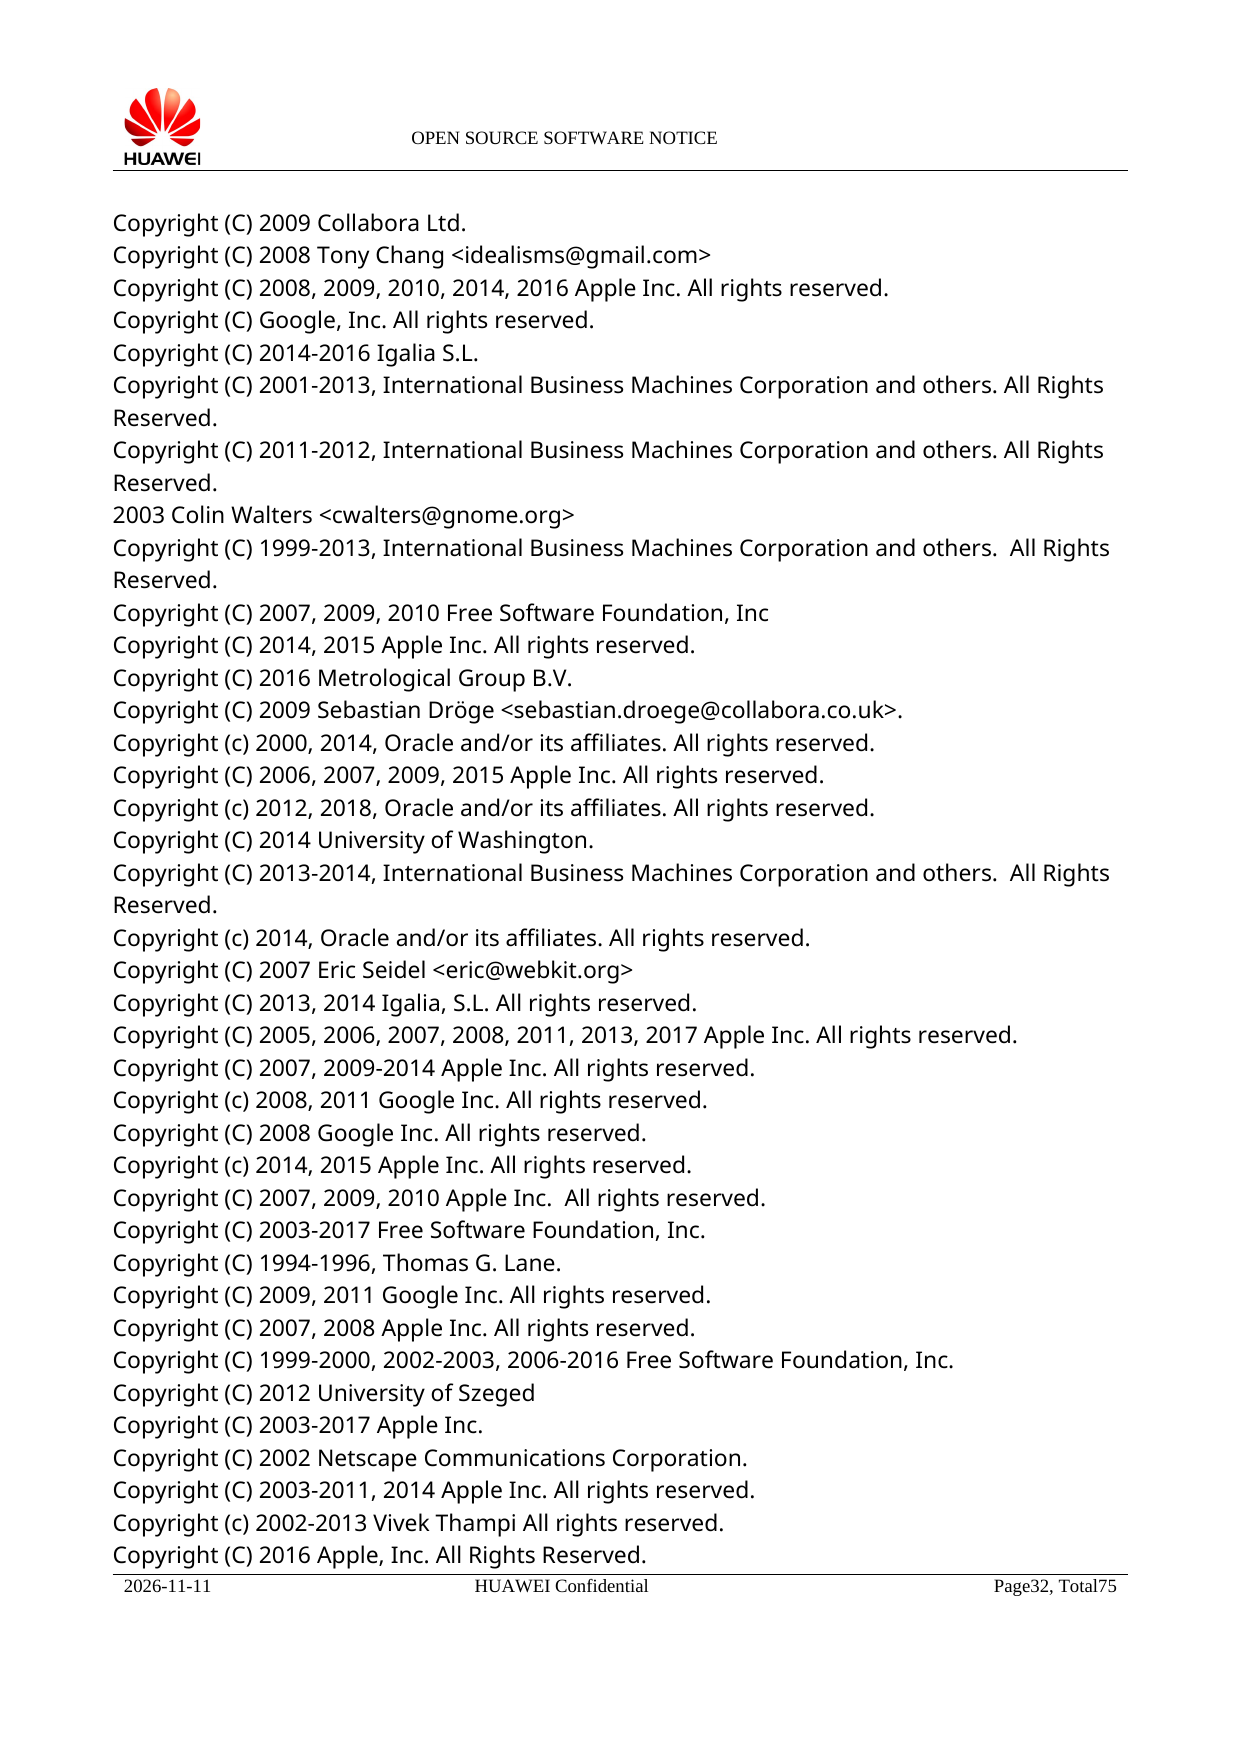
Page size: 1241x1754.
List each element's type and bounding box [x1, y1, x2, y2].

picture [124, 88, 201, 165]
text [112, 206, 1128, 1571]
